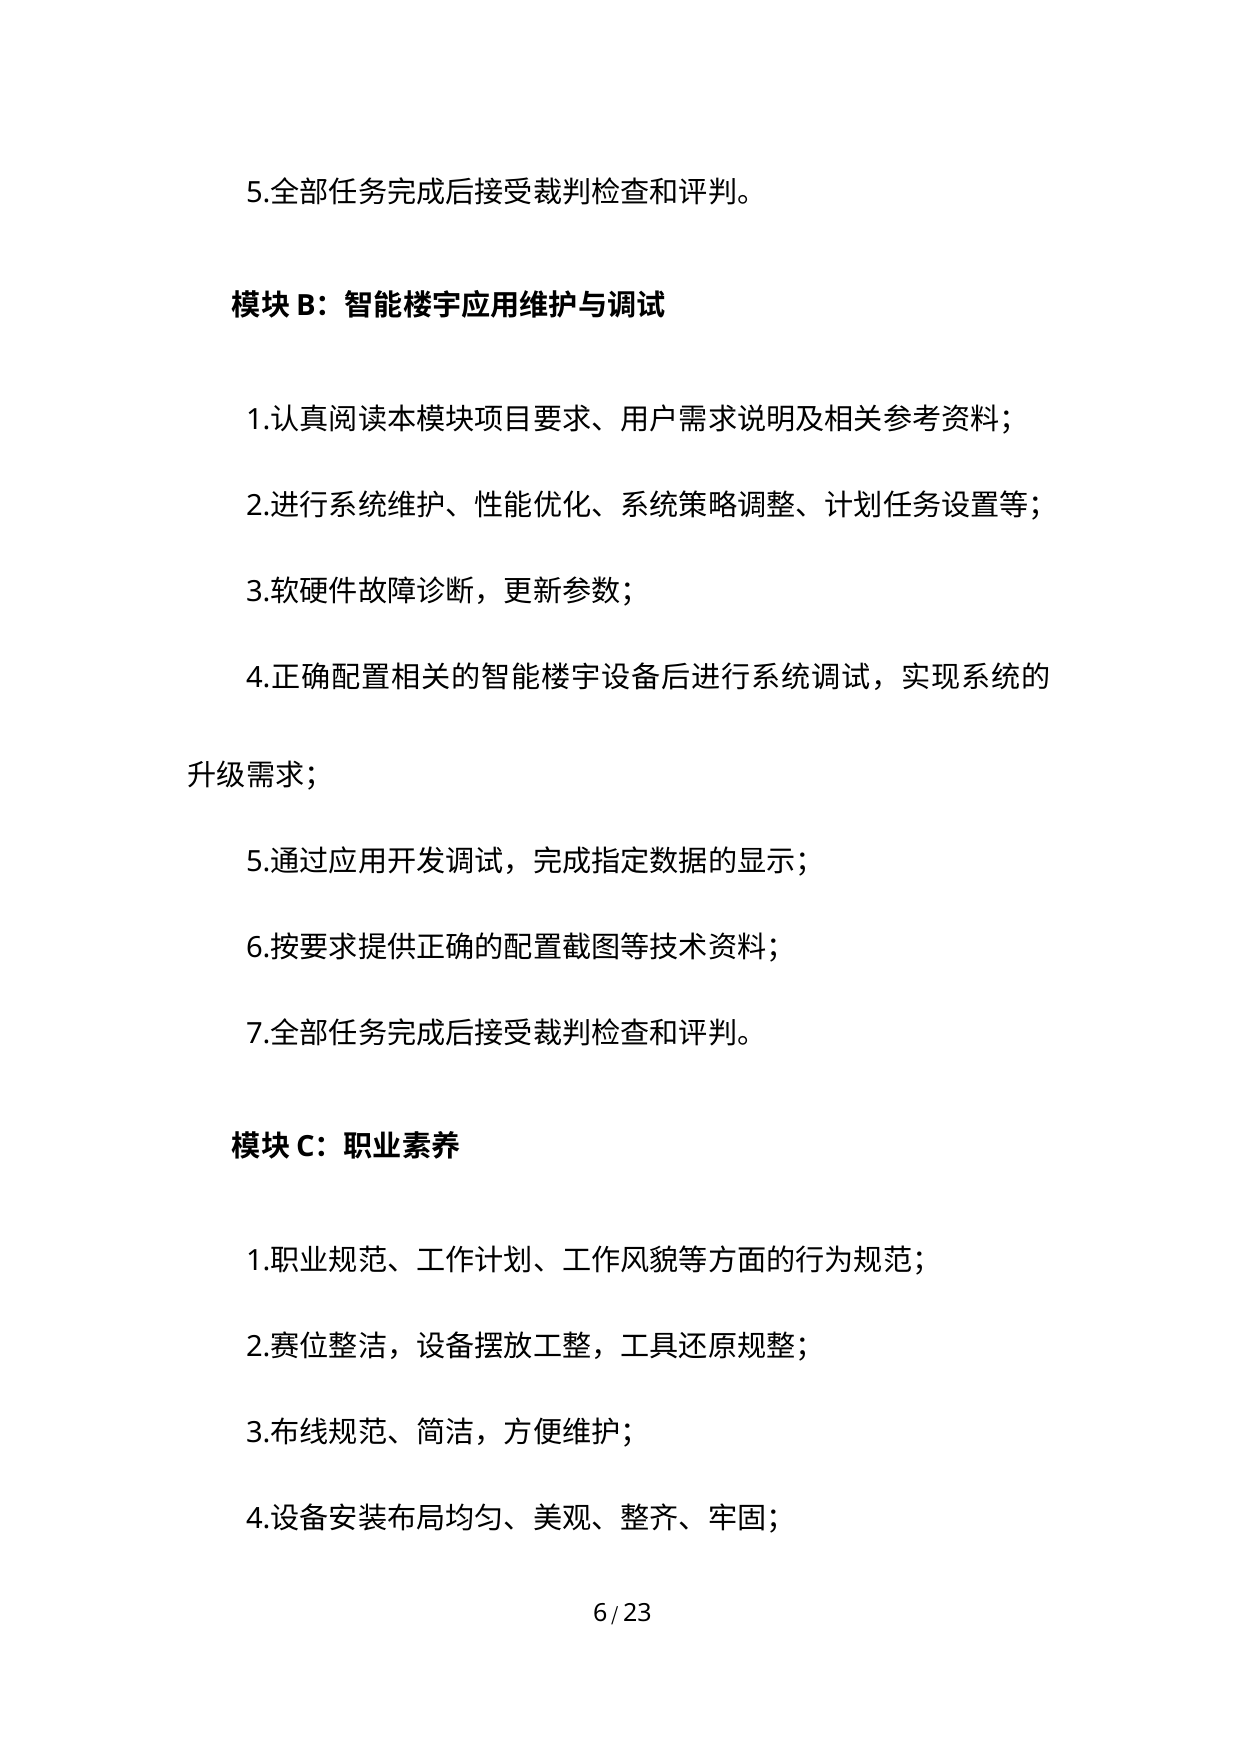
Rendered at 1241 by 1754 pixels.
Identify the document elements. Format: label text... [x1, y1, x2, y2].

text 7.全部任务完成后接受裁判检查和评判。 [187, 998, 1053, 1063]
text 4.正确配置相关的智能楼宇设备后进行系统调试，实现系统的升级需求； [187, 642, 1053, 805]
subtitle 模块C：职业素养 [232, 1112, 1053, 1177]
text 6.按要求提供正确的配置截图等技术资料； [187, 912, 1053, 977]
text 1.职业规范、工作计划、工作风貌等方面的行为规范； [187, 1225, 1053, 1290]
text 1.认真阅读本模块项目要求、用户需求说明及相关参考资料； [187, 384, 1053, 449]
text 3.软硬件故障诊断，更新参数； [187, 556, 1053, 621]
text 2.进行系统维护、性能优化、系统策略调整、计划任务设置等； [187, 470, 1053, 535]
text 5.通过应用开发调试，完成指定数据的显示； [187, 826, 1053, 891]
text 4.设备安装布局均匀、美观、整齐、牢固； [187, 1483, 1053, 1548]
text 5.全部任务完成后接受裁判检查和评判。 [187, 157, 1053, 222]
text 3.布线规范、简洁，方便维护； [187, 1397, 1053, 1462]
text 2.赛位整洁，设备摆放工整，工具还原规整； [187, 1311, 1053, 1376]
subtitle 模块B：智能楼宇应用维护与调试 [232, 271, 1053, 336]
